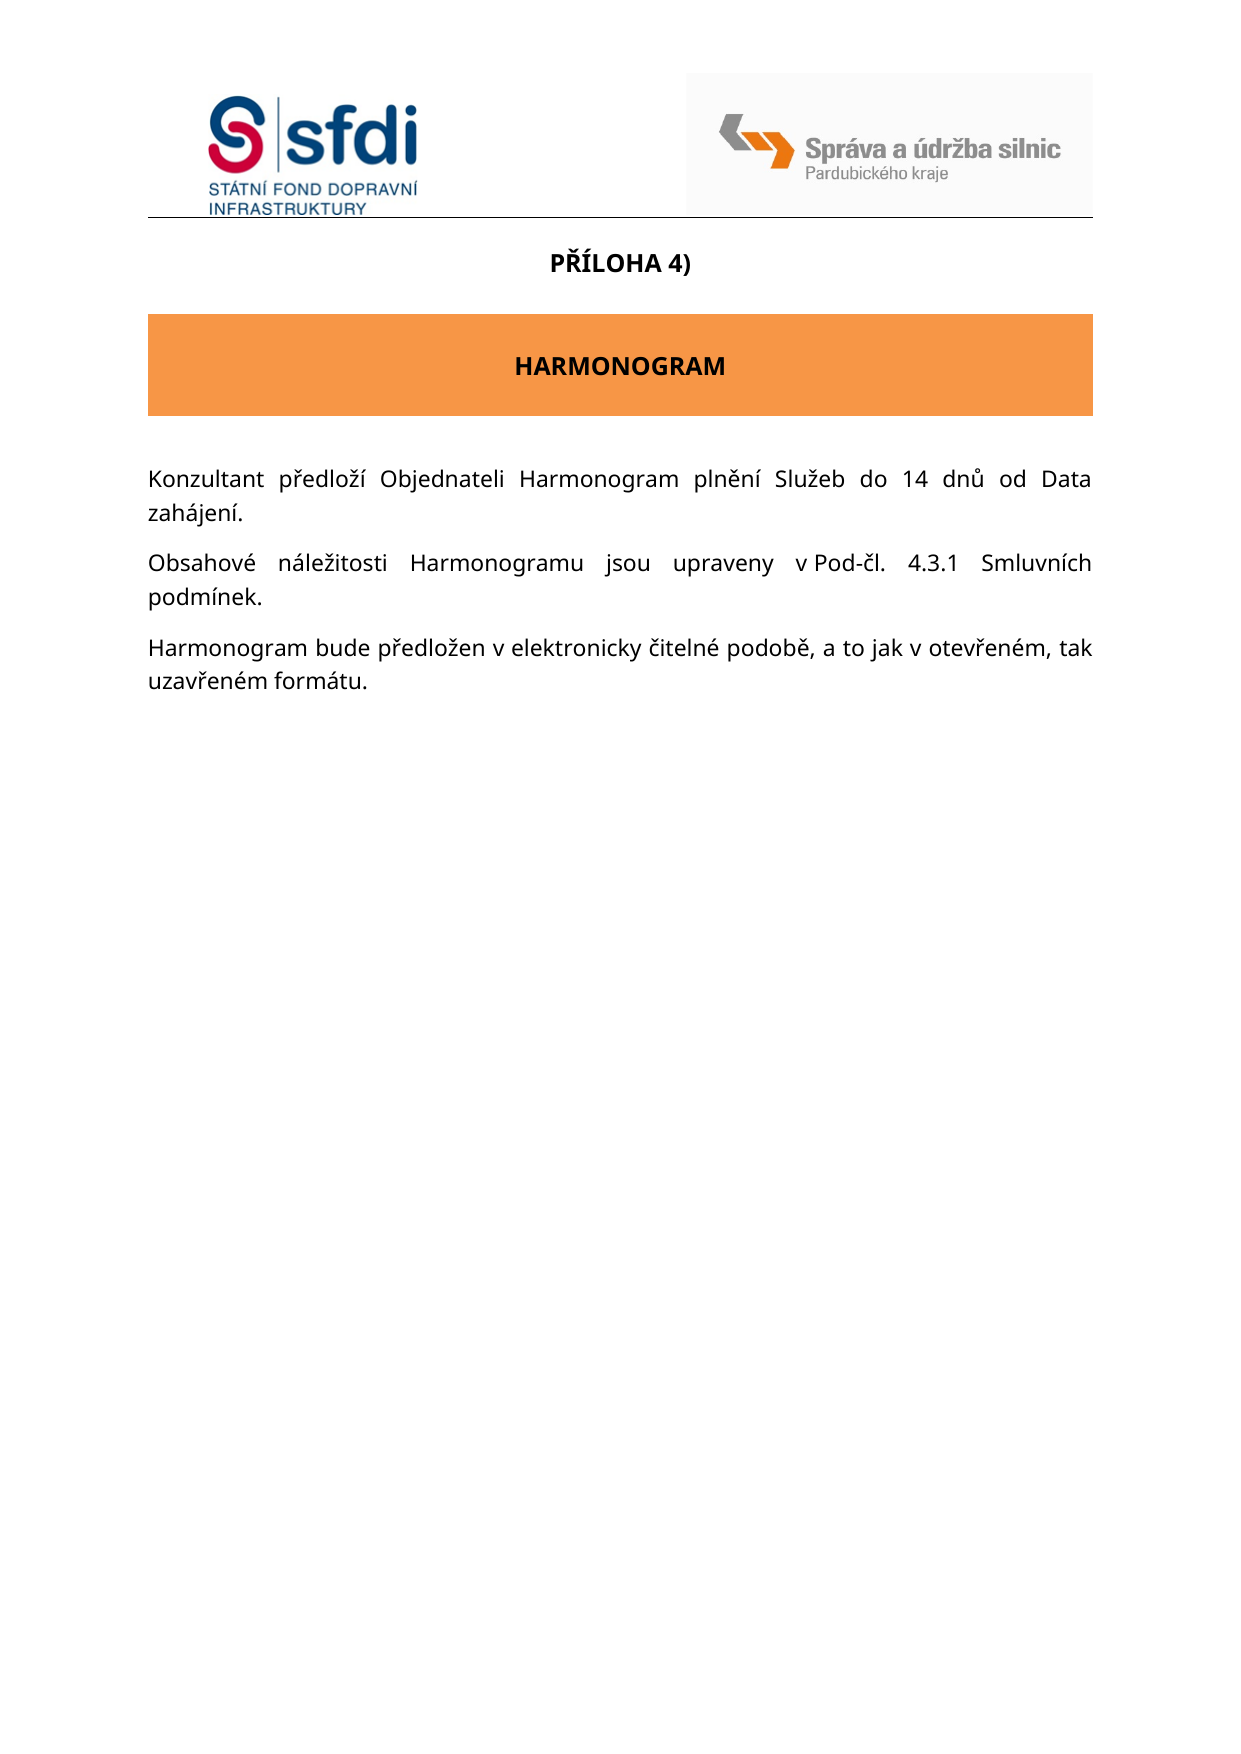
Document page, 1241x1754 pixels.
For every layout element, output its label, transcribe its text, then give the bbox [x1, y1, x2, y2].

picture [208, 94, 418, 215]
text Konzultant předloží Objednateli Harmonogram plnění Služeb do 14 dnů od Data zahájení. [148, 463, 1093, 528]
text PŘÍLOHA 4) [148, 246, 1093, 280]
text Harmonogram bude předložen v elektronicky čitelné podobě, a to jak v otevřeném, tak uzavřeném formátu. [148, 632, 1093, 697]
text Obsahové náležitosti Harmonogramu jsou upraveny v Pod-čl. 4.3.1 Smluvních podmínek. [148, 547, 1093, 612]
picture [686, 73, 1093, 215]
text HARMONOGRAM [148, 348, 1093, 382]
